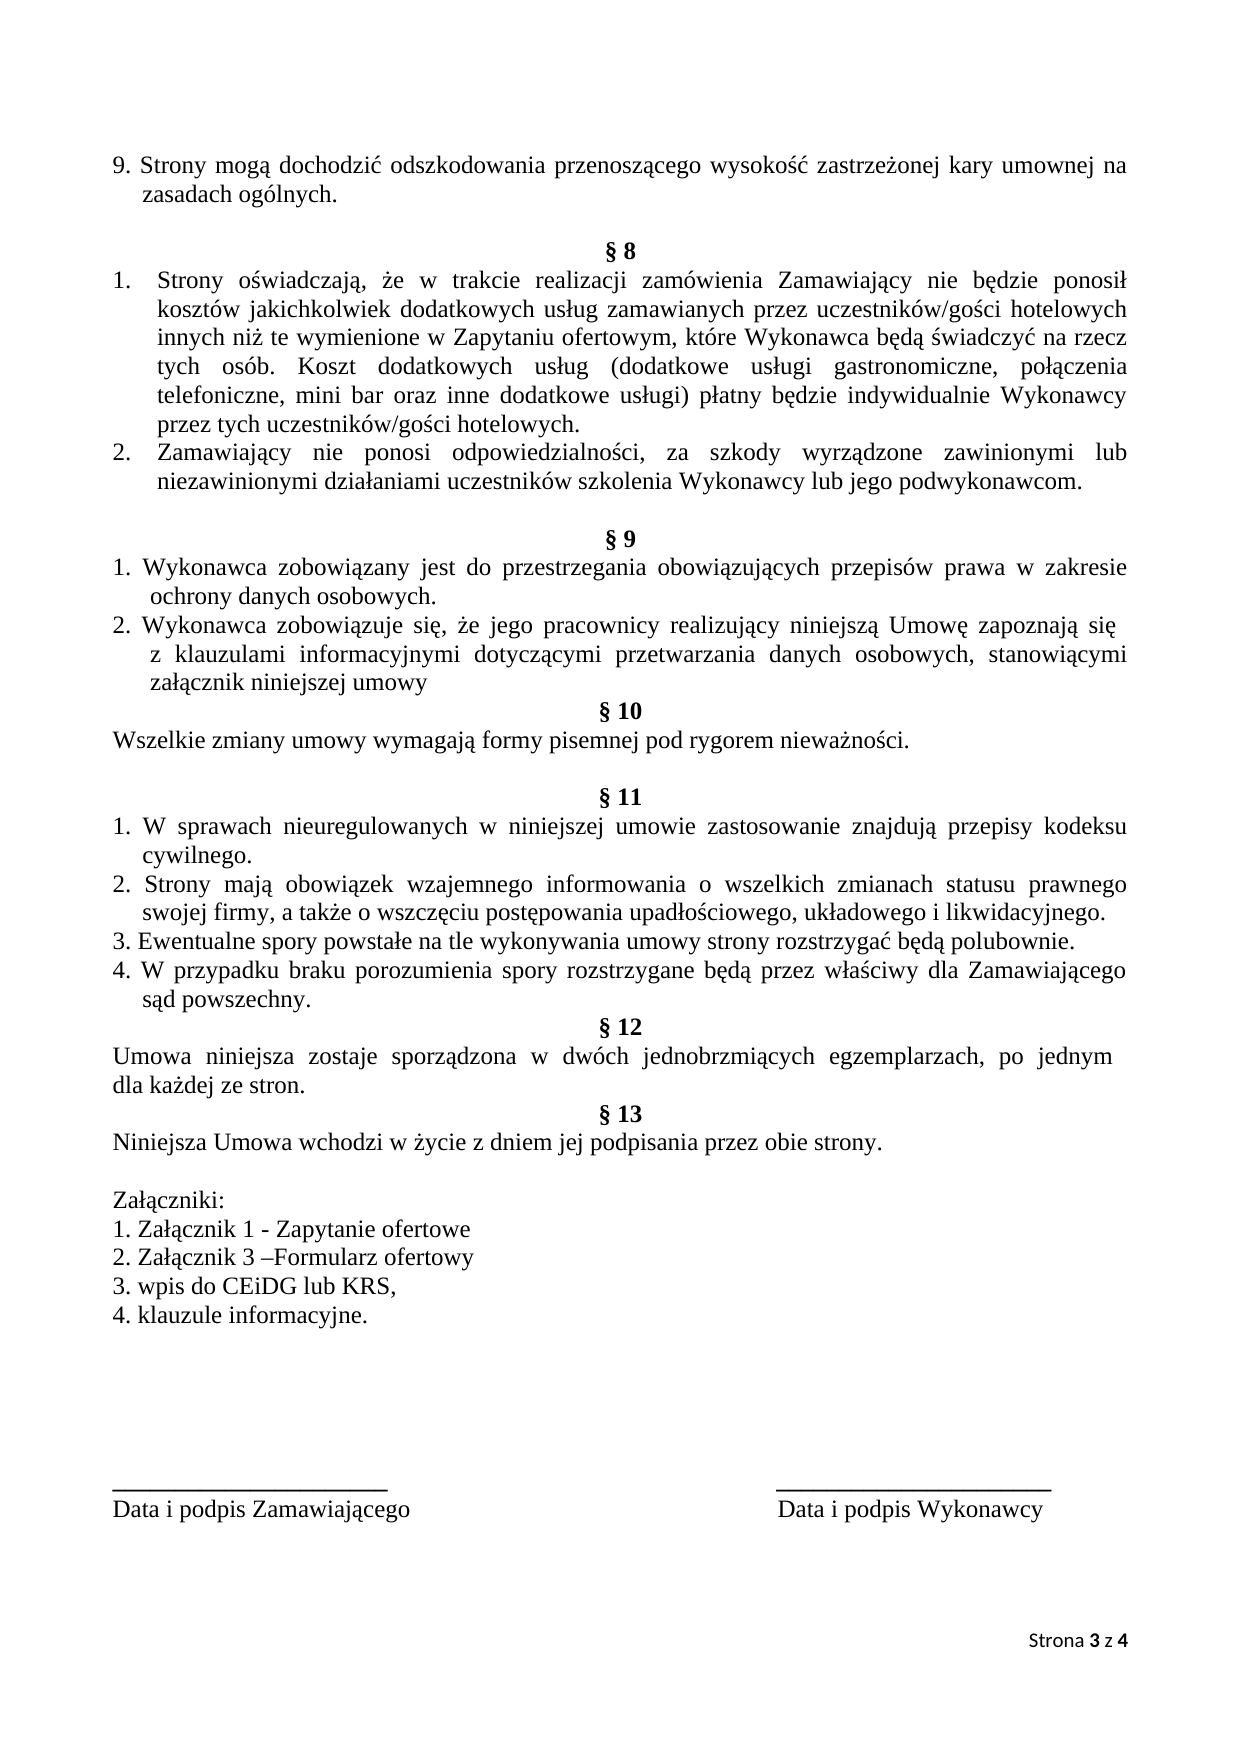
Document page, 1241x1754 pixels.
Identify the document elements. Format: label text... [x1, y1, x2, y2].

text 3. wpis do CEiDG lub KRS, [112, 1271, 1128, 1300]
text Załączniki: [112, 1185, 1128, 1214]
text 4. W przypadku braku porozumienia spory rozstrzygane będą przez właściwy dla Zamawiającego sąd powszechny. [112, 955, 1128, 1012]
text 2. Załącznik 3 –Formularz ofertowy [112, 1242, 1128, 1271]
list Strony oświadczają, że w trakcie realizacji zamówienia Zamawiający nie będzie ponosił kosztów jakichkolwiek dodatkowych usług zamawianych przez uczestników/gości hotelowych innych niż te wymienione w Zapytaniu ofertowym, które Wykonawca będą świadczyć na rzecz tych osób. Koszt dodatkowych usług (dodatkowe usługi gastronomiczne, połączenia telefoniczne, mini bar oraz inne dodatkowe usługi) płatny będzie indywidualnie Wykonawcy przez tych uczestników/gości hotelowych. [112, 265, 1128, 437]
text 2. Wykonawca zobowiązuje się, że jego pracownicy realizujący niniejszą Umowę zapoznają się z klauzulami informacyjnymi dotyczącymi przetwarzania danych osobowych, stanowiącymi załącznik niniejszej umowy [112, 610, 1128, 696]
text § 8 [112, 236, 1128, 265]
text 1. Wykonawca zobowiązany jest do przestrzegania obowiązujących przepisów prawa w zakresie ochrony danych osobowych. [112, 552, 1128, 610]
text 2. Strony mają obowiązek wzajemnego informowania o wszelkich zmianach statusu prawnego swojej firmy, a także o wszczęciu postępowania upadłościowego, układowego i likwidacyjnego. [112, 869, 1128, 926]
text Data i podpis Zamawiającego Data i podpis Wykonawcy [112, 1494, 1128, 1522]
text § 13 [112, 1099, 1128, 1127]
text § 12 [112, 1012, 1128, 1041]
text Niniejsza Umowa wchodzi w życie z dniem jej podpisania przez obie strony. [112, 1127, 1128, 1156]
text Wszelkie zmiany umowy wymagają formy pisemnej pod rygorem nieważności. [112, 725, 1128, 754]
text § 10 [112, 696, 1128, 725]
text 3. Ewentualne spory powstałe na tle wykonywania umowy strony rozstrzygać będą polubownie. [112, 926, 1128, 955]
text 1. Załącznik 1 - Zapytanie ofertowe [112, 1214, 1128, 1242]
text Umowa niniejsza zostaje sporządzona w dwóch jednobrzmiących egzemplarzach, po jednym dla każdej ze stron. [112, 1041, 1128, 1099]
text § 9 [112, 524, 1128, 552]
text ______________________ ______________________ [112, 1465, 1128, 1494]
text 4. klauzule informacyjne. [112, 1300, 1128, 1329]
text § 11 [112, 782, 1128, 811]
list Zamawiający nie ponosi odpowiedzialności, za szkody wyrządzone zawinionymi lub niezawinionymi działaniami uczestników szkolenia Wykonawcy lub jego podwykonawcom. [112, 437, 1128, 495]
text 1. W sprawach nieuregulowanych w niniejszej umowie zastosowanie znajdują przepisy kodeksu cywilnego. [112, 811, 1128, 869]
text 9. Strony mogą dochodzić odszkodowania przenoszącego wysokość zastrzeżonej kary umownej na zasadach ogólnych. [112, 150, 1128, 207]
